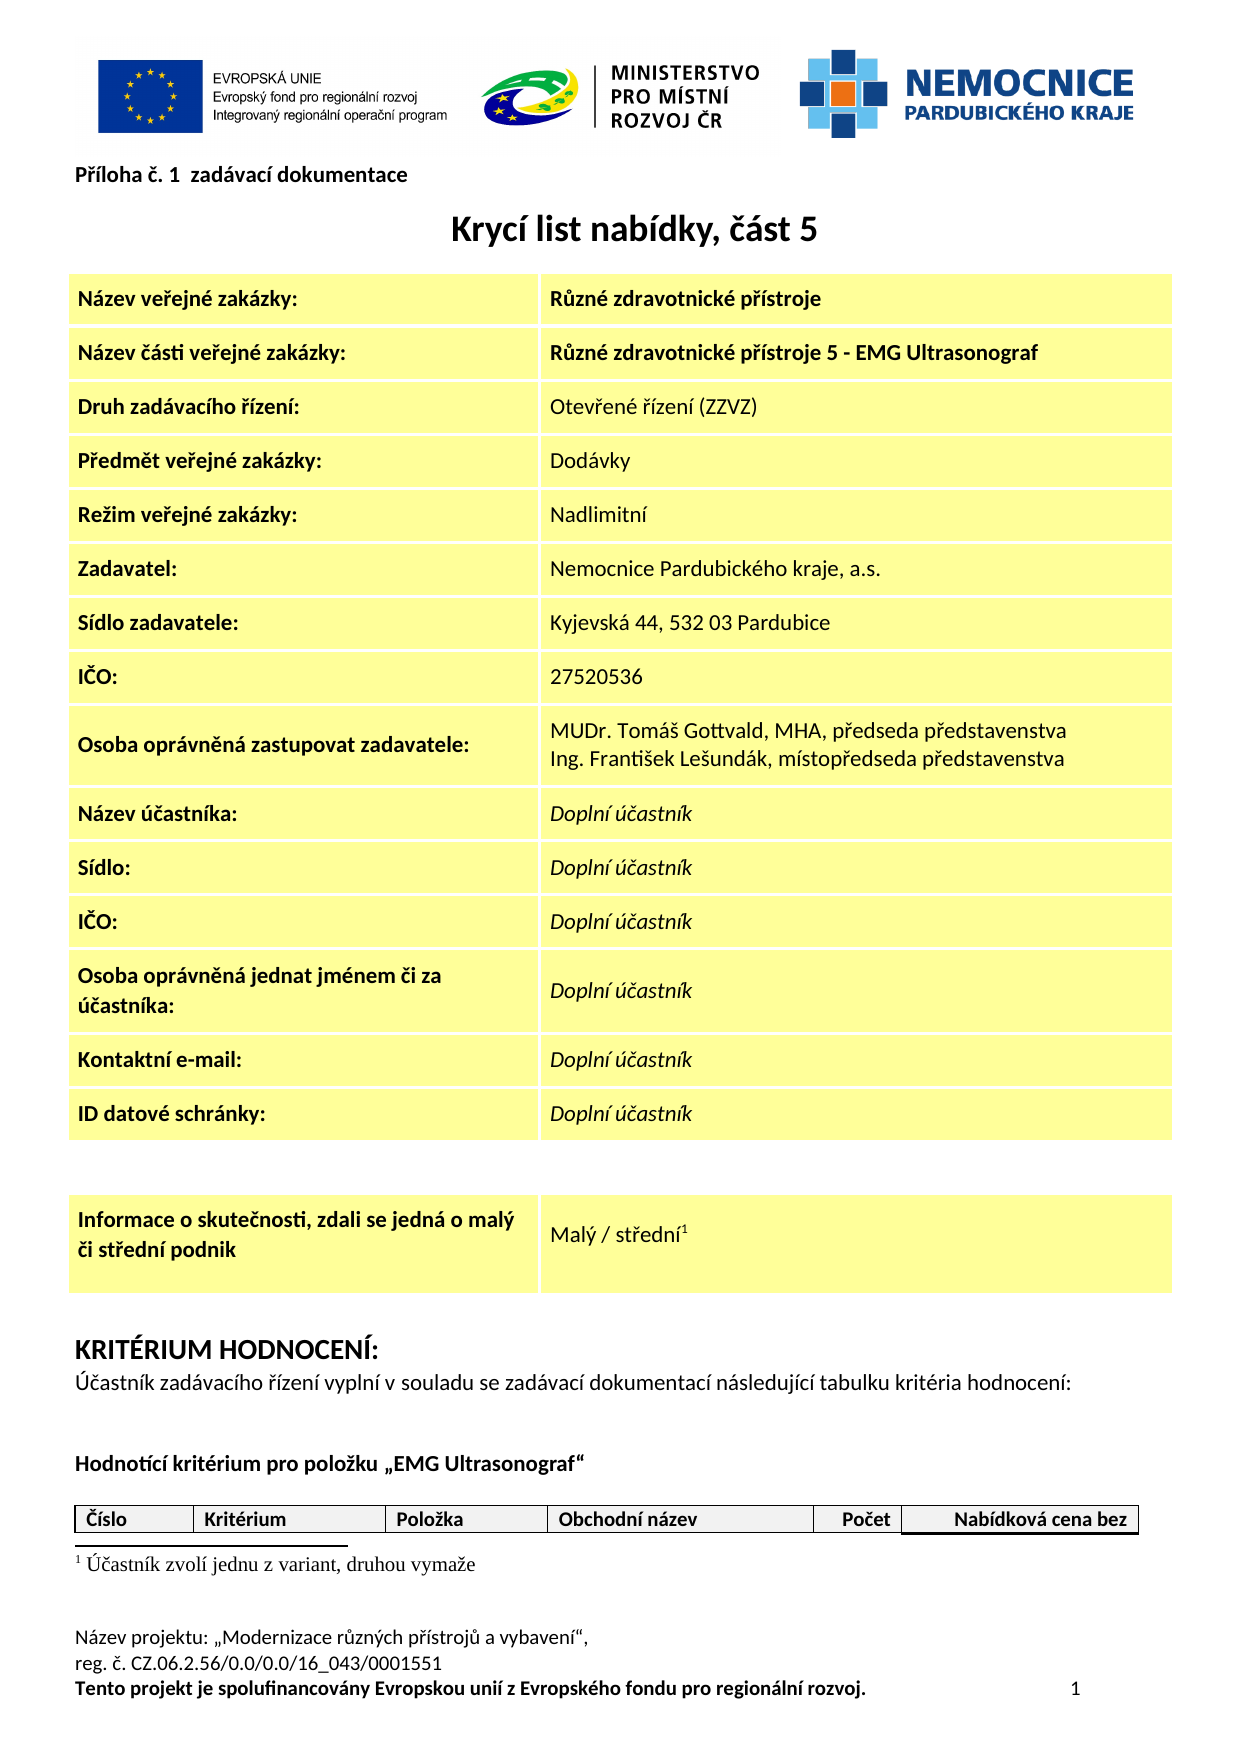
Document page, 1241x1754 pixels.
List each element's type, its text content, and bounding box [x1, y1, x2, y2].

table_header Počet kusů [814, 1506, 901, 1532]
table_cell Doplní účastník [541, 1089, 1172, 1140]
table_header Položka [386, 1506, 547, 1532]
text Krycí list nabídky, část 5 [104, 205, 1165, 251]
text Příloha č. 1 zadávací dokumentace [75, 102, 1165, 189]
table_cell Otevřené řízení (ZZVZ) [541, 382, 1172, 433]
table_cell Různé zdravotnické přístroje 5 - EMG Ultrasonograf [541, 328, 1172, 379]
table_header Kritérium hodnocení [194, 1506, 385, 1532]
table_header Číslo kritéria hodnocení [76, 1506, 193, 1532]
text Hodnotící kritérium pro položku „EMG Ultrasonograf“ [75, 1449, 1165, 1477]
table_header Různé zdravotnické přístroje [541, 274, 1172, 324]
table_cell Doplní účastník [541, 788, 1172, 839]
table_cell Doplní účastník [541, 842, 1172, 893]
table_cell Název části veřejné zakázky: [69, 328, 538, 379]
table_cell Nadlimitní [541, 490, 1172, 541]
picture [75, 36, 782, 102]
table_cell Předmět veřejné zakázky: [69, 436, 538, 487]
table_header Informace o skutečnosti, zdali se jedná o malý či střední podnik [69, 1195, 538, 1293]
table_cell Sídlo: [69, 842, 538, 893]
table_cell ID datové schránky: [69, 1089, 538, 1140]
table_header Malý / střední [541, 1195, 1172, 1293]
table_cell Dodávky [541, 436, 1172, 487]
table_cell Zadavatel: [69, 544, 538, 595]
table_cell Osoba oprávněná zastupovat zadavatele: [69, 706, 538, 785]
table_header Název veřejné zakázky: [69, 274, 538, 324]
table_cell Kontaktní e-mail: [69, 1035, 538, 1086]
table_cell Doplní účastník [541, 896, 1172, 947]
table_cell Režim veřejné zakázky: [69, 490, 538, 541]
table_cell MUDr. Tomáš Gottvald, MHA, předseda představenstva Ing. František Lešundák, místopředseda představenstva [541, 706, 1172, 785]
table_header Nabídková cena bez DPH [Kč] [902, 1506, 1138, 1532]
text KRITÉRIUM HODNOCENÍ: [75, 1331, 1165, 1367]
table_header Obchodní název [548, 1506, 813, 1532]
table_cell Název účastníka: [69, 788, 538, 839]
picture [798, 48, 1134, 102]
table_cell Nemocnice Pardubického kraje, a.s. [541, 544, 1172, 595]
table_cell Osoba oprávněná jednat jménem či za účastníka: [69, 950, 538, 1032]
table_cell Doplní účastník [541, 950, 1172, 1032]
table_cell Kyjevská 44, 532 03 Pardubice [541, 598, 1172, 649]
table_cell 27520536 [541, 652, 1172, 703]
table_cell Doplní účastník [541, 1035, 1172, 1086]
table_cell Druh zadávacího řízení: [69, 382, 538, 433]
table_cell IČO: [69, 896, 538, 947]
table_cell Sídlo zadavatele: [69, 598, 538, 649]
table_cell IČO: [69, 652, 538, 703]
list Účastník zadávacího řízení vyplní v souladu se zadávací dokumentací následující tabulku kritéria hodnocení: [75, 1367, 1165, 1396]
